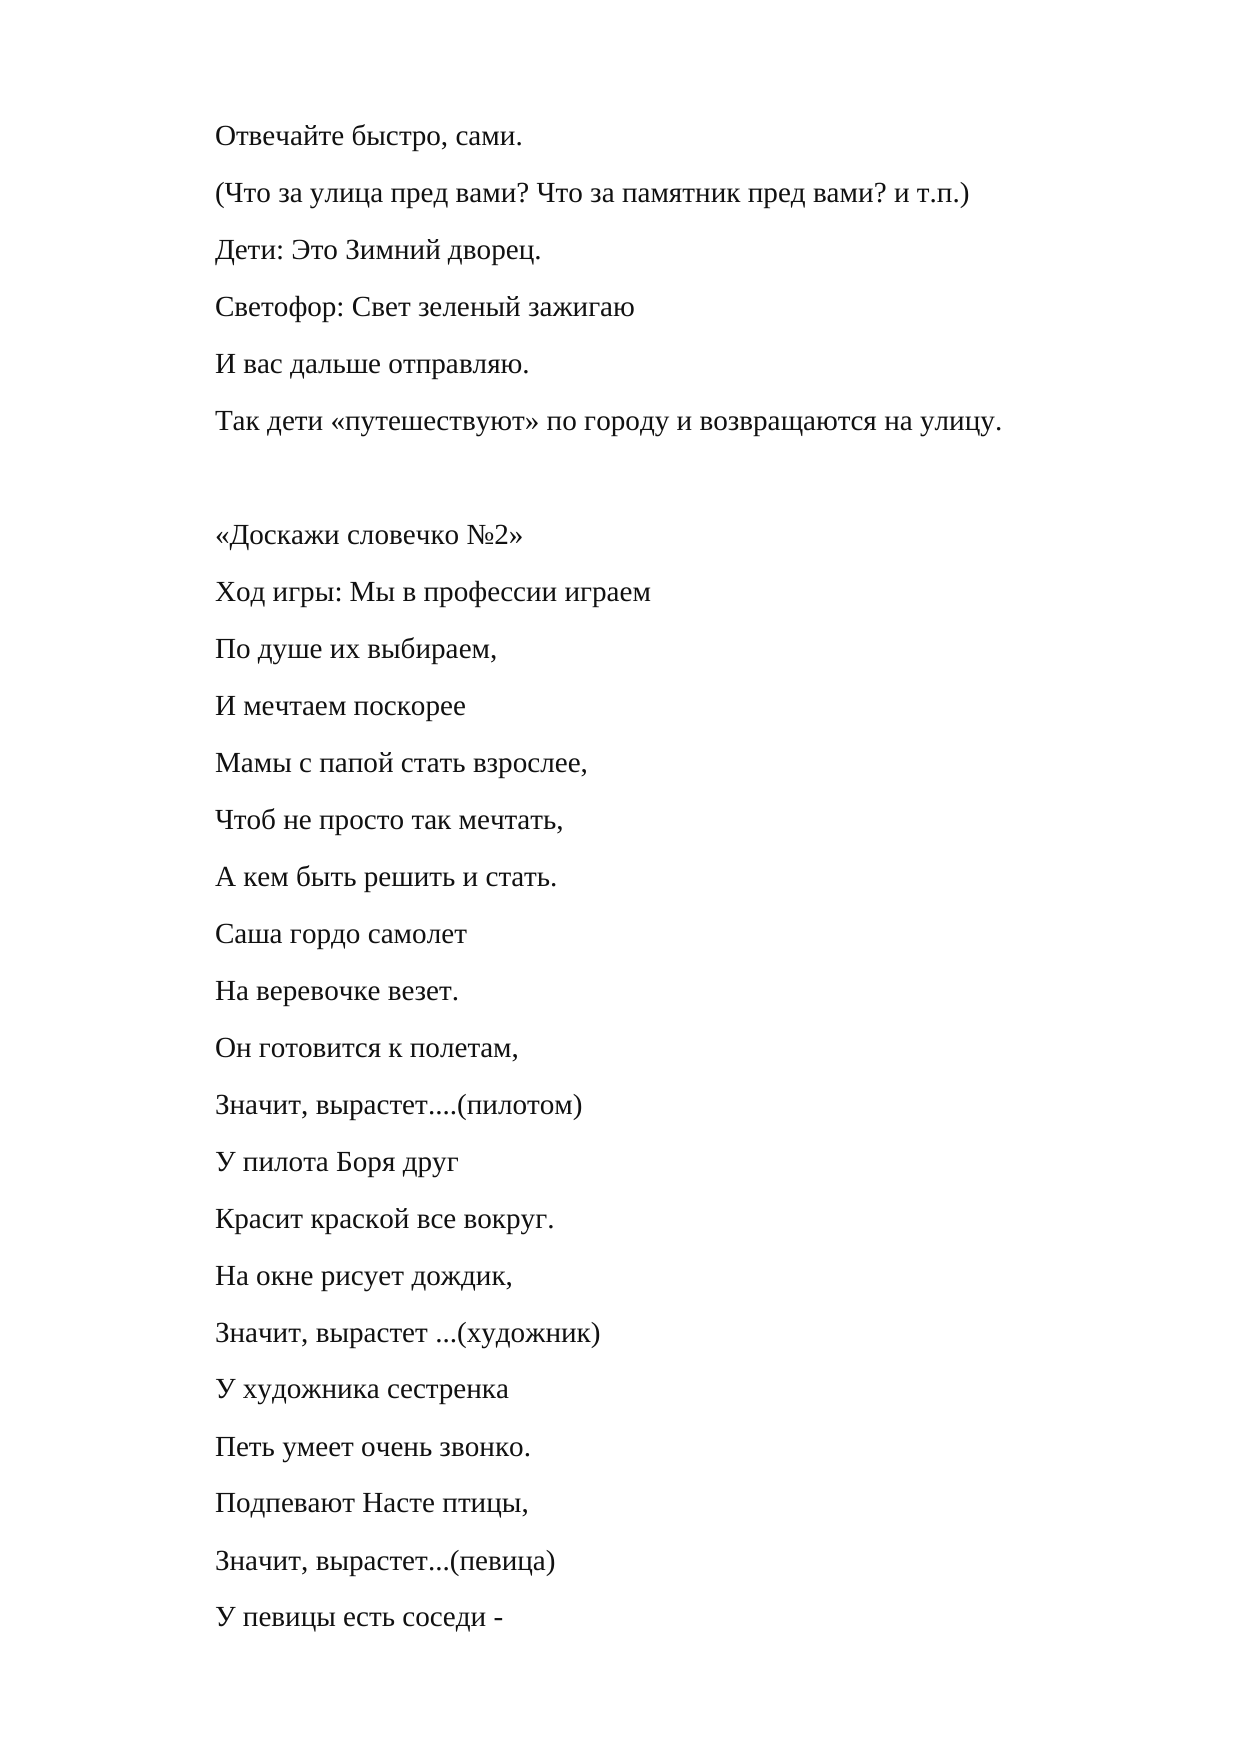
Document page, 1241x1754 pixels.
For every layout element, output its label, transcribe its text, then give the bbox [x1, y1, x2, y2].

text У художника сестренка [177, 1372, 1152, 1405]
text Чтоб не просто так мечтать, [177, 802, 1152, 835]
text Отвечайте быстро, сами. [177, 118, 1152, 152]
text Дети: Это Зимний дворец. [177, 232, 1152, 266]
text И вас дальше отправляю. [177, 346, 1152, 379]
text Значит, вырастет...(певица) [177, 1543, 1152, 1576]
text Значит, вырастет ...(художник) [177, 1315, 1152, 1348]
text У певицы есть соседи - [177, 1599, 1152, 1633]
text А кем быть решить и стать. [177, 859, 1152, 892]
text Саша гордо самолет [177, 916, 1152, 949]
text По душе их выбираем, [177, 631, 1152, 664]
text «Доскажи словечко №2» [177, 517, 1152, 551]
text На окне рисует дождик, [177, 1258, 1152, 1291]
text На веревочке везет. [177, 973, 1152, 1006]
text Мамы с папой стать взрослее, [177, 745, 1152, 778]
text Он готовится к полетам, [177, 1030, 1152, 1063]
text Значит, вырастет....(пилотом) [177, 1087, 1152, 1120]
text Светофор: Свет зеленый зажигаю [177, 289, 1152, 323]
text Так дети «путешествуют» по городу и возвращаются на улицу. [177, 403, 1152, 437]
text Красит краской все вокруг. [177, 1201, 1152, 1234]
text Ход игры: Мы в профессии играем [177, 574, 1152, 607]
text У пилота Боря друг [177, 1144, 1152, 1177]
text Петь умеет очень звонко. [177, 1429, 1152, 1462]
text (Что за улица пред вами? Что за памятник пред вами? и т.п.) [177, 175, 1152, 209]
text И мечтаем поскорее [177, 688, 1152, 721]
text Подпевают Насте птицы, [177, 1486, 1152, 1519]
